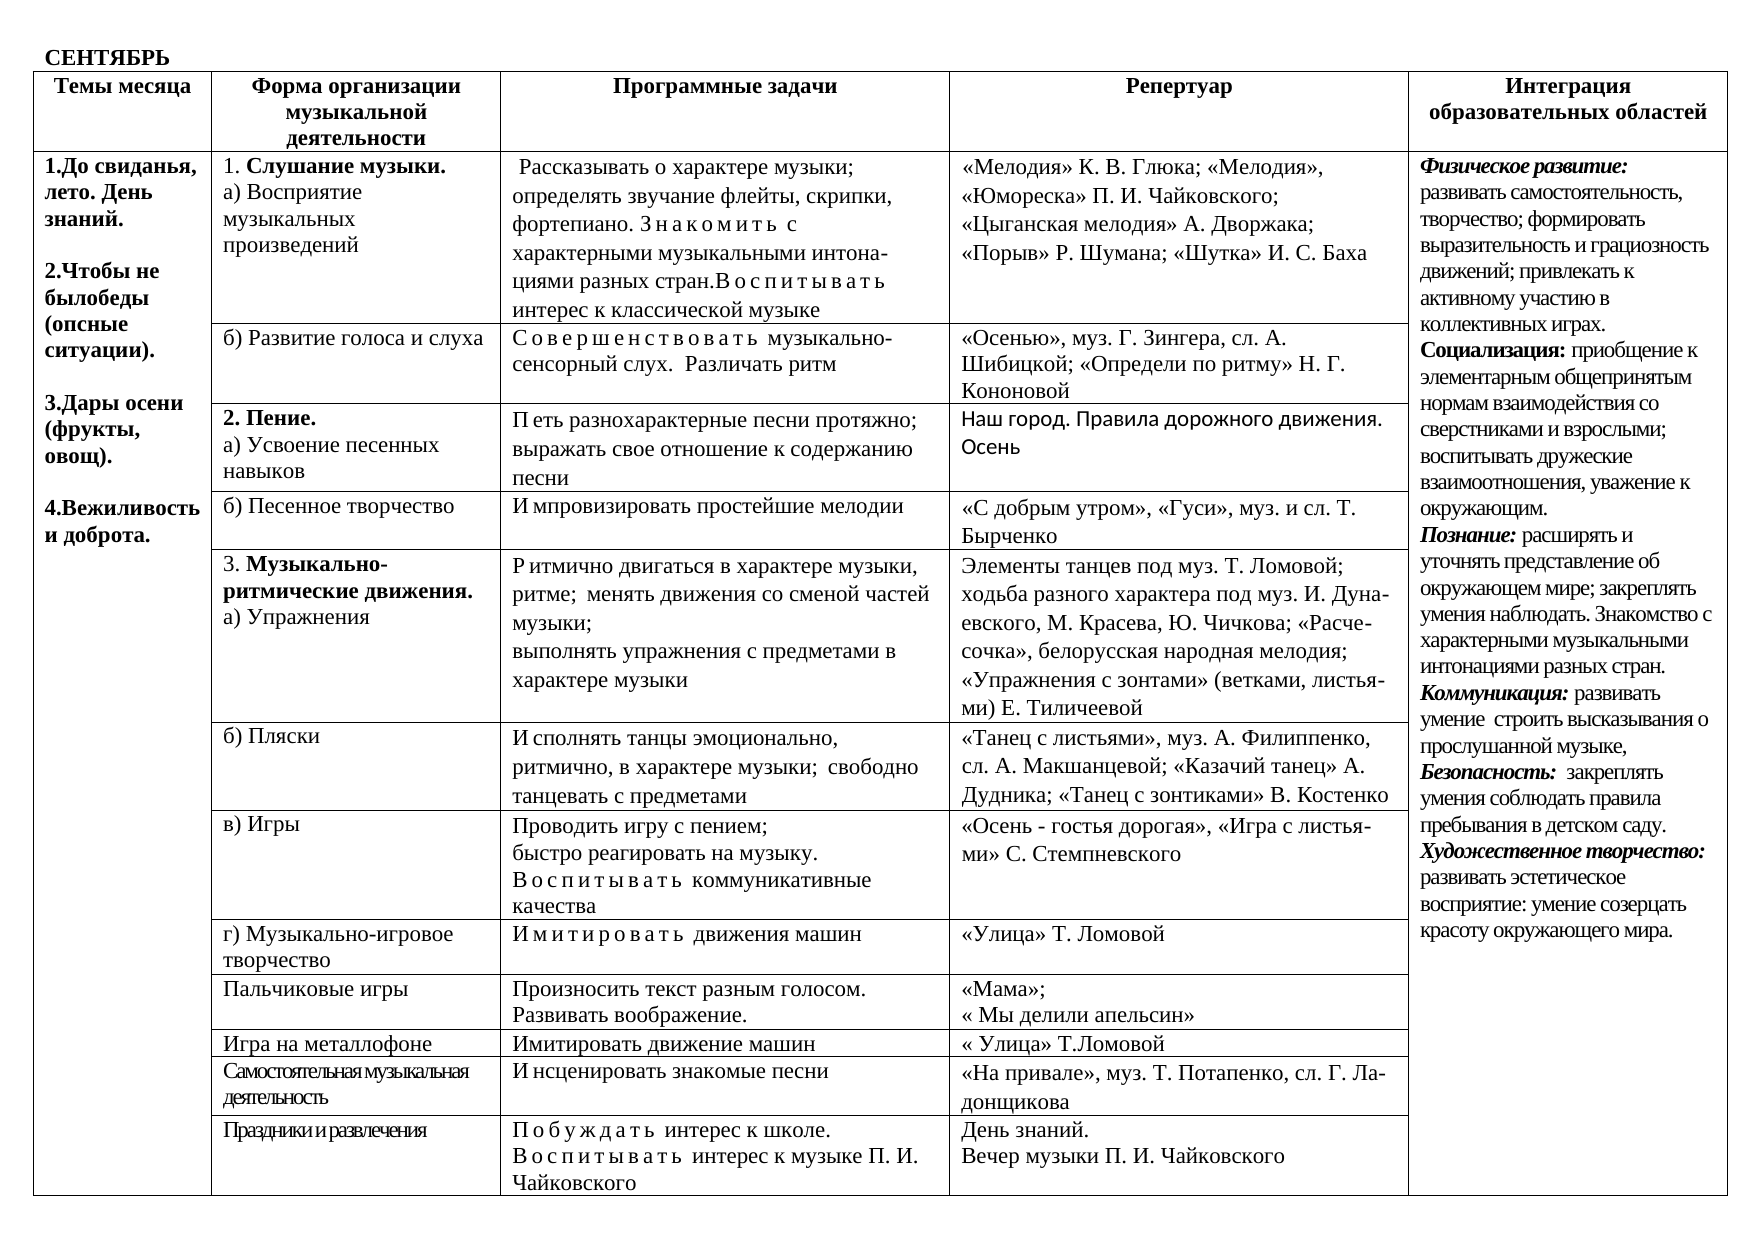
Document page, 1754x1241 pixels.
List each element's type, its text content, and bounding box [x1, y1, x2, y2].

table_cell Исполнять танцы эмоционально, ритмично, в характере музыки; свободно танцевать с предметами [501, 723, 949, 809]
table_cell Праздники и развлечения [212, 1116, 500, 1195]
table_cell Имитировать движения машин [501, 920, 949, 974]
table_cell б) Песенное творчество [212, 492, 500, 549]
table_cell г) Музыкально-игровое творчество [212, 920, 500, 974]
table_cell «Мелодия» К. В. Глюка; «Мелодия», «Юмореска» П. И. Чайковского; «Цыганская мелодия» А. Дворжака; «Порыв» Р. Шумана; «Шутка» И. С. Баха [950, 152, 1408, 323]
table_header Программные задачи [501, 72, 949, 151]
table_cell Имитировать движение машин [501, 1030, 949, 1056]
table_header Темы месяца [34, 72, 211, 151]
table_cell 3. Музыкально-ритмические движения. а) Упражнения [212, 550, 500, 722]
table_cell 2. Пение. а) Усвоение песенных навыков [212, 404, 500, 491]
table_cell День знаний. Вечер музыки П. И. Чайковского [950, 1116, 1408, 1195]
table_cell «С добрым утром», «Гуси», муз. и сл. Т. Бырченко [950, 492, 1408, 549]
table_header Репертуар [950, 72, 1408, 151]
table_cell б) Развитие голоса и слуха [212, 324, 500, 403]
table_cell б) Пляски [212, 723, 500, 809]
table_cell 1.До свиданья, лето. День знаний. 2.Чтобы не былобеды (опсные ситуации). 3.Дары осени (фрукты, овощ). 4.Вежиливость и доброта. [34, 152, 211, 1195]
table_cell Наш город. Правила дорожного движения. Осень [950, 404, 1408, 491]
table_header Форма организации музыкальной деятельности [212, 72, 500, 151]
table_cell Произносить текст разным голосом. Развивать воображение. [501, 975, 949, 1029]
table_cell «На привале», муз. Т. Потапенко, сл. Г. Ла-донщикова [950, 1057, 1408, 1115]
table_cell Физическое развитие: развивать самостоятельность, творчество; формировать выразительность и грациозность движений; привлекать к активному участию в коллективных играх. Социализация: приобщение к элементарным общепринятым нормам взаимодействия со сверстниками и взрослыми; воспитывать дружеские взаимоотношения, уважение к окружающим. Познание: расширять и уточнять представление об окружающем мире; закреплять умения наблюдать. Знакомство с характерными музыкальными интонациями разных стран. Коммуникация: развивать умение строить высказывания о прослушанной музыке, Безопасность: закреплять умения соблюдать правила пребывания в детском саду. Художественное творчество: развивать эстетическое восприятие: умение созерцать красоту окружающего мира. [1409, 152, 1727, 1195]
table_cell « Улица» Т.Ломовой [950, 1030, 1408, 1056]
table_cell Инсценировать знакомые песни [501, 1057, 949, 1115]
table_cell Побуждать интерес к школе. Воспитывать интерес к музыке П. И. Чайковского [501, 1116, 949, 1195]
table_cell «Осенью», муз. Г. Зингера, сл. А. Шибицкой; «Определи по ритму» Н. Г. Кононовой [950, 324, 1408, 403]
table_cell Ритмично двигаться в характере музыки, ритме; менять движения со сменой частей музыки; выполнять упражнения с предметами в характере музыки [501, 550, 949, 722]
table_cell Игра на металлофоне [212, 1030, 500, 1056]
table_cell 1. Слушание музыки. а) Восприятие музыкальных произведений [212, 152, 500, 323]
table_cell Проводить игру с пением; быстро реагировать на музыку. Воспитывать коммуникативные качества [501, 811, 949, 918]
table_cell Элементы танцев под муз. Т. Ломовой; ходьба разного характера под муз. И. Дунаевского, М. Красева, Ю. Чичкова; «Расчесочка», белорусская народная мелодия; «Упражнения с зонтами» (ветками, листьями) Е. Тиличеевой [950, 550, 1408, 722]
text СЕНТЯБРЬ [44, 44, 1698, 71]
table_cell Совершенствовать музыкально-сенсорный слух. Различать ритм [501, 324, 949, 403]
table_cell Рассказывать о характере музыки; определять звучание флейты, скрипки, фортепиано. Знакомить с характерными музыкальными интонациями разных стран.Воспитывать интерес к классической музыке [501, 152, 949, 323]
table_cell Самостоятельная музыкальная деятельность [212, 1057, 500, 1115]
table_cell «Осень - гостья дорогая», «Игра с листьями» С. Стемпневского [950, 811, 1408, 918]
table_header Интеграция образовательных областей [1409, 72, 1727, 151]
table_cell «Улица» Т. Ломовой [950, 920, 1408, 974]
table_cell в) Игры [212, 811, 500, 918]
table_cell Пальчиковые игры [212, 975, 500, 1029]
table_cell «Мама»; « Мы делили апельсин» [950, 975, 1408, 1029]
table_cell Импровизировать простейшие мелодии [501, 492, 949, 549]
table_cell Петь разнохарактерные песни протяжно; выражать свое отношение к содержанию песни [501, 404, 949, 491]
table_cell «Танец с листьями», муз. А. Филиппенко, сл. А. Макшанцевой; «Казачий танец» А. Дудника; «Танец с зонтиками» В. Костенко [950, 723, 1408, 809]
